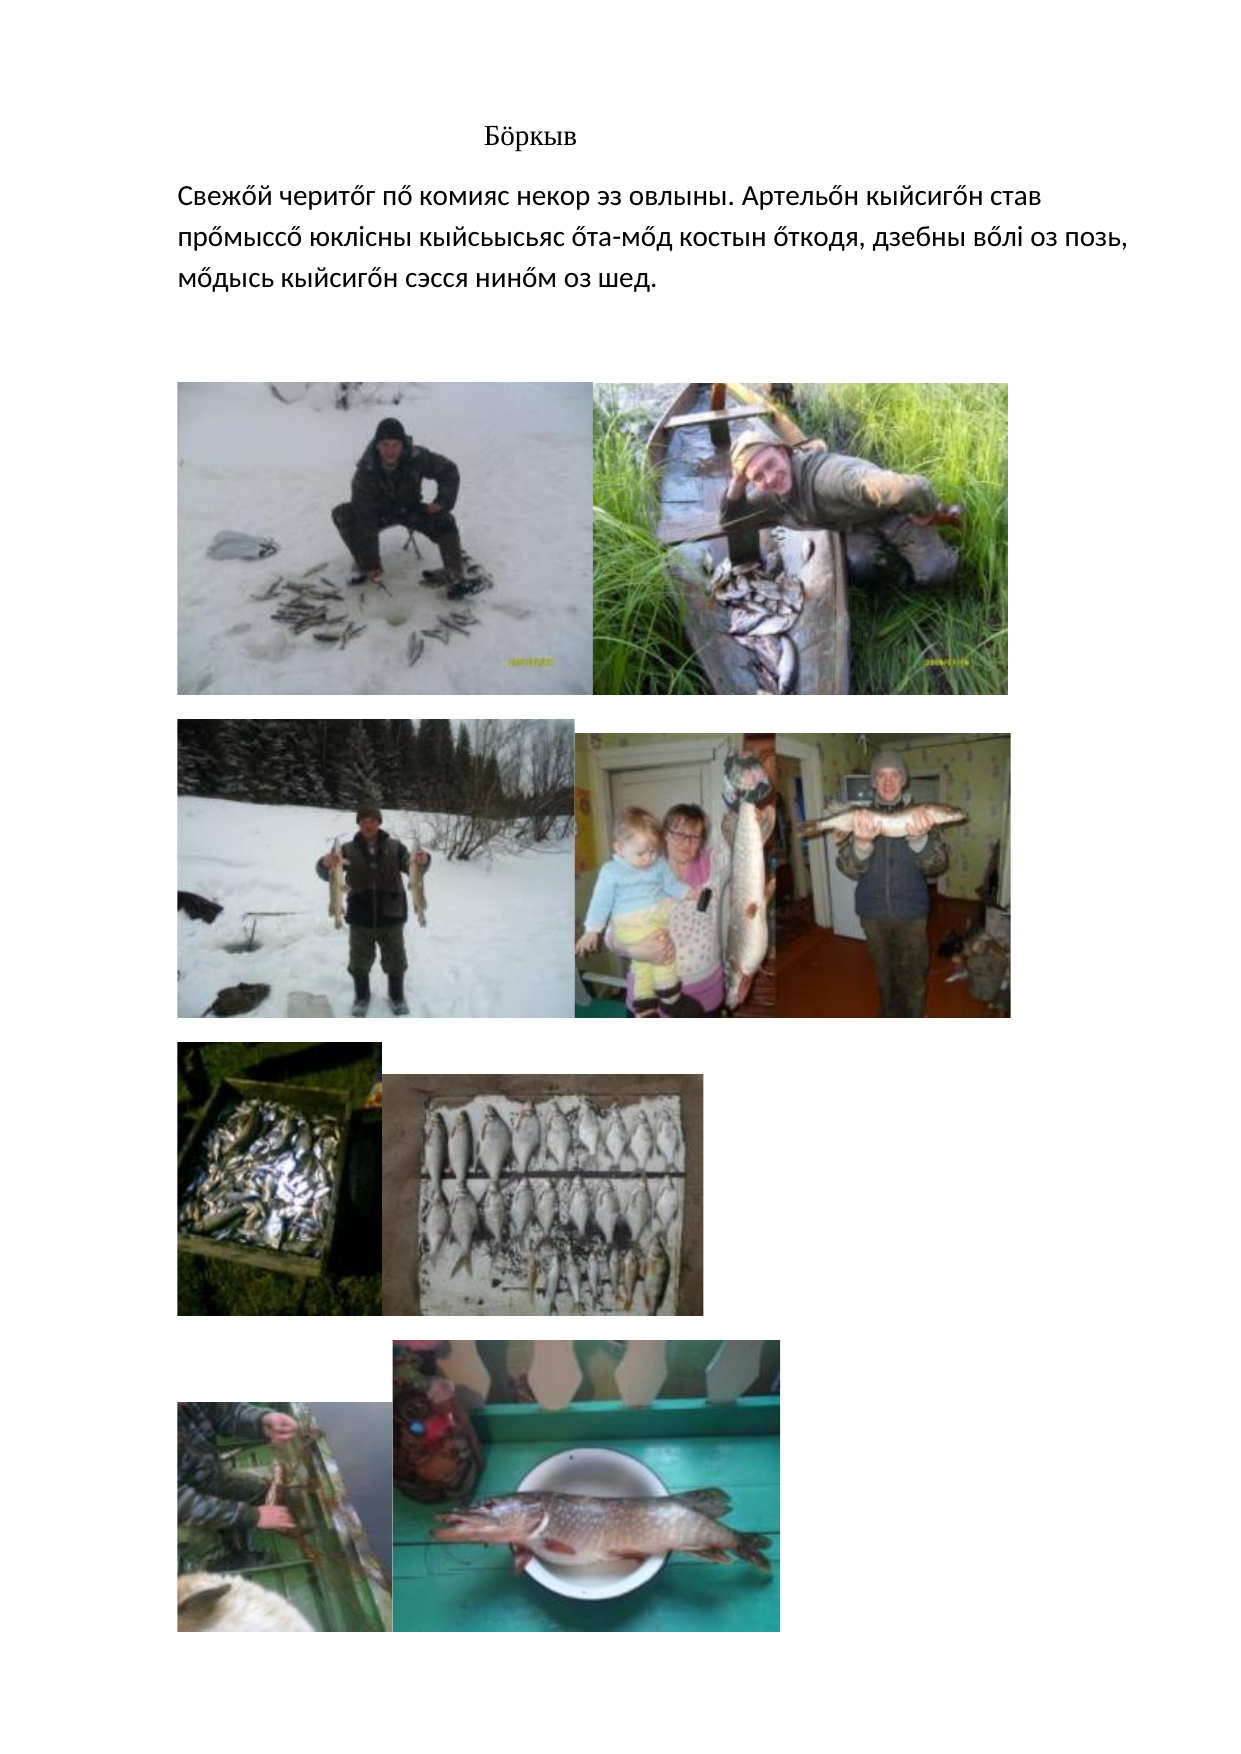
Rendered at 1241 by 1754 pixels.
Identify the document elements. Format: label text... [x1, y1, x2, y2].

picture [177, 1042, 704, 1316]
picture [177, 1340, 780, 1632]
text Бöркыв [177, 118, 1152, 152]
picture [177, 382, 1008, 695]
picture [177, 719, 1011, 1018]
text Свежőй черитőг пő комияс некор эз овлыны. Артельőн кыйсигőн став прőмыссő юклісны кыйсьысьяс őта-мőд костын őткодя, дзебны вőлі оз позь, мőдысь кыйсигőн сэсся нинőм оз шед. [177, 177, 1152, 295]
